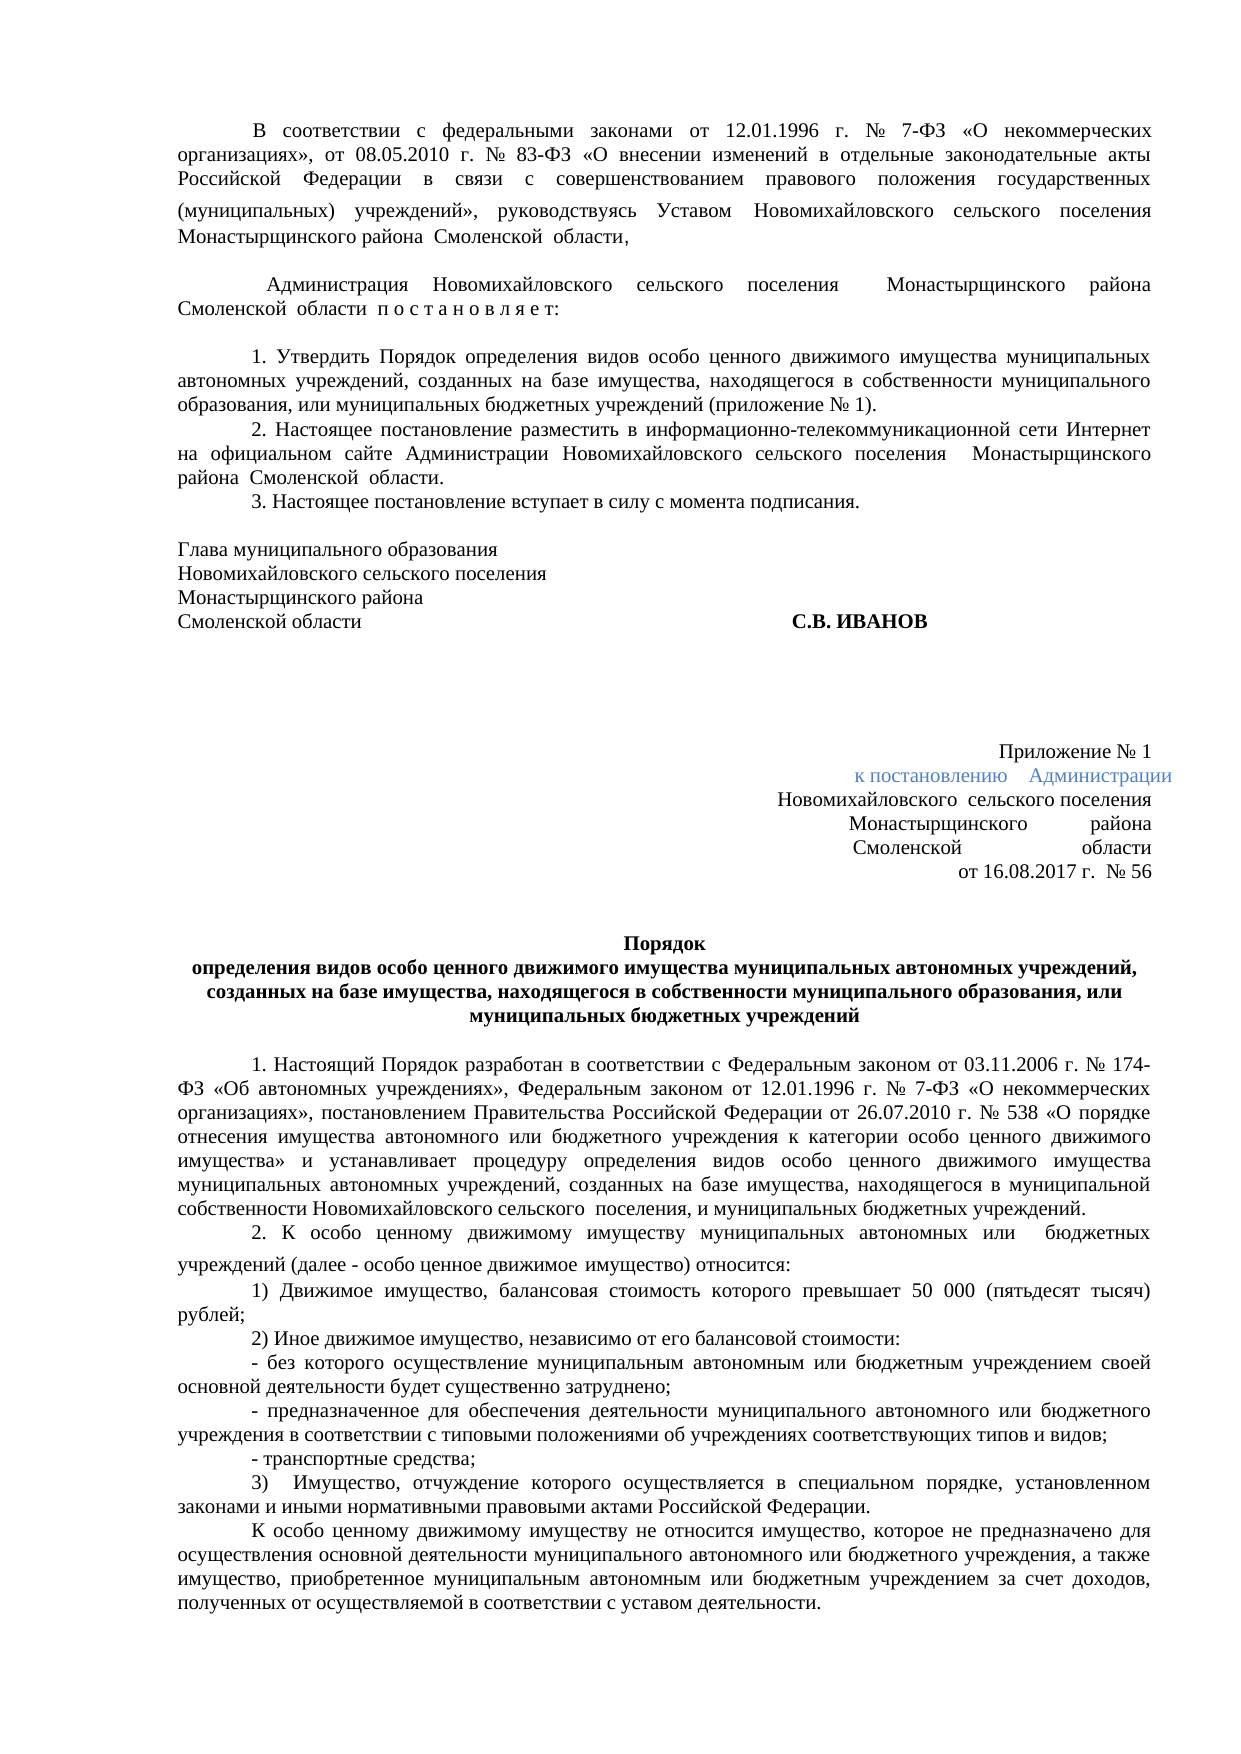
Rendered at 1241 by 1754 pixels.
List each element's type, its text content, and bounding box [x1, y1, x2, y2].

text - транспортные средства; [177, 1446, 1152, 1470]
text Смоленской области С.В. ИВАНОВ [177, 609, 1152, 633]
text 3. Настоящее постановление вступает в силу с момента подписания. [177, 489, 1152, 513]
text Новомихайловского сельского поселения [177, 561, 1152, 585]
text Новомихайловского сельского поселения [177, 787, 1152, 811]
text Администрация Новомихайловского сельского поселения Монастырщинского района Смоленской области п о с т а н о в л я е т: [177, 272, 1152, 320]
text 3) Имущество, отчуждение которого осуществляется в специальном порядке, установленном законами и иными нормативными правовыми актами Российской Федерации. [177, 1470, 1152, 1518]
text от 16.08.2017 г. № 56 [177, 859, 1152, 883]
text Монастырщинского района [177, 811, 1152, 835]
text В соответствии с федеральными законами от 12.01.1996 г. № 7-ФЗ «О некоммерческих организациях», от 08.05.2010 г. № 83-ФЗ «О внесении изменений в отдельные законодательные акты Российской Федерации в связи с совершенствованием правового положения государственных (муниципальных) учреждений», руководствуясь Уставом Новомихайловского сельского поселения Монастырщинского района Смоленской области, [177, 118, 1152, 248]
text 2. Настоящее постановление разместить в информационно-телекоммуникационной сети Интернет на официальном сайте Администрации Новомихайловского сельского поселения Монастырщинского района Смоленской области. [177, 416, 1152, 489]
text Приложение № 1 [177, 739, 1152, 763]
text 2) Иное движимое имущество, независимо от его балансовой стоимости: [177, 1326, 1152, 1350]
text Смоленской области [177, 835, 1152, 859]
title определения видов особо ценного движимого имущества муниципальных автономных учреждений, созданных на базе имущества, находящегося в собственности муниципального образования, или муниципальных бюджетных учреждений [177, 955, 1152, 1027]
text 1) Движимое имущество, балансовая стоимость которого превышает 50 000 (пятьдесят тысяч) рублей; [177, 1277, 1152, 1326]
text Глава муниципального образования [177, 537, 1152, 561]
text Монастырщинского района [177, 585, 1152, 609]
text 2. К особо ценному движимому имуществу муниципальных автономных или бюджетных учреждений (далее - особо ценное движимое имущество) относится: [177, 1220, 1152, 1277]
title Порядок [177, 931, 1152, 955]
subtitle к постановлению Администрации [177, 763, 1152, 787]
text 1. Настоящий Порядок разработан в соответствии с Федеральным законом от 03.11.2006 г. № 174-ФЗ «Об автономных учреждениях», Федеральным законом от 12.01.1996 г. № 7-ФЗ «О некоммерческих организациях», постановлением Правительства Российской Федерации от 26.07.2010 г. № 538 «О порядке отнесения имущества автономного или бюджетного учреждения к категории особо ценного движимого имущества» и устанавливает процедуру определения видов особо ценного движимого имущества муниципальных автономных учреждений, созданных на базе имущества, находящегося в муниципальной собственности Новомихайловского сельского поселения, и муниципальных бюджетных учреждений. [177, 1051, 1152, 1220]
text - предназначенное для обеспечения деятельности муниципального автономного или бюджетного учреждения в соответствии с типовыми положениями об учреждениях соответствующих типов и видов; [177, 1398, 1152, 1446]
text К особо ценному движимому имуществу не относится имущество, которое не предназначено для осуществления основной деятельности муниципального автономного или бюджетного учреждения, а также имущество, приобретенное муниципальным автономным или бюджетным учреждением за счет доходов, полученных от осуществляемой в соответствии с уставом деятельности. [177, 1518, 1152, 1614]
text - без которого осуществление муниципальным автономным или бюджетным учреждением своей основной деятельности будет существенно затруднено; [177, 1350, 1152, 1398]
text 1. Утвердить Порядок определения видов особо ценного движимого имущества муниципальных автономных учреждений, созданных на базе имущества, находящегося в собственности муниципального образования, или муниципальных бюджетных учреждений (приложение № 1). [177, 344, 1152, 416]
